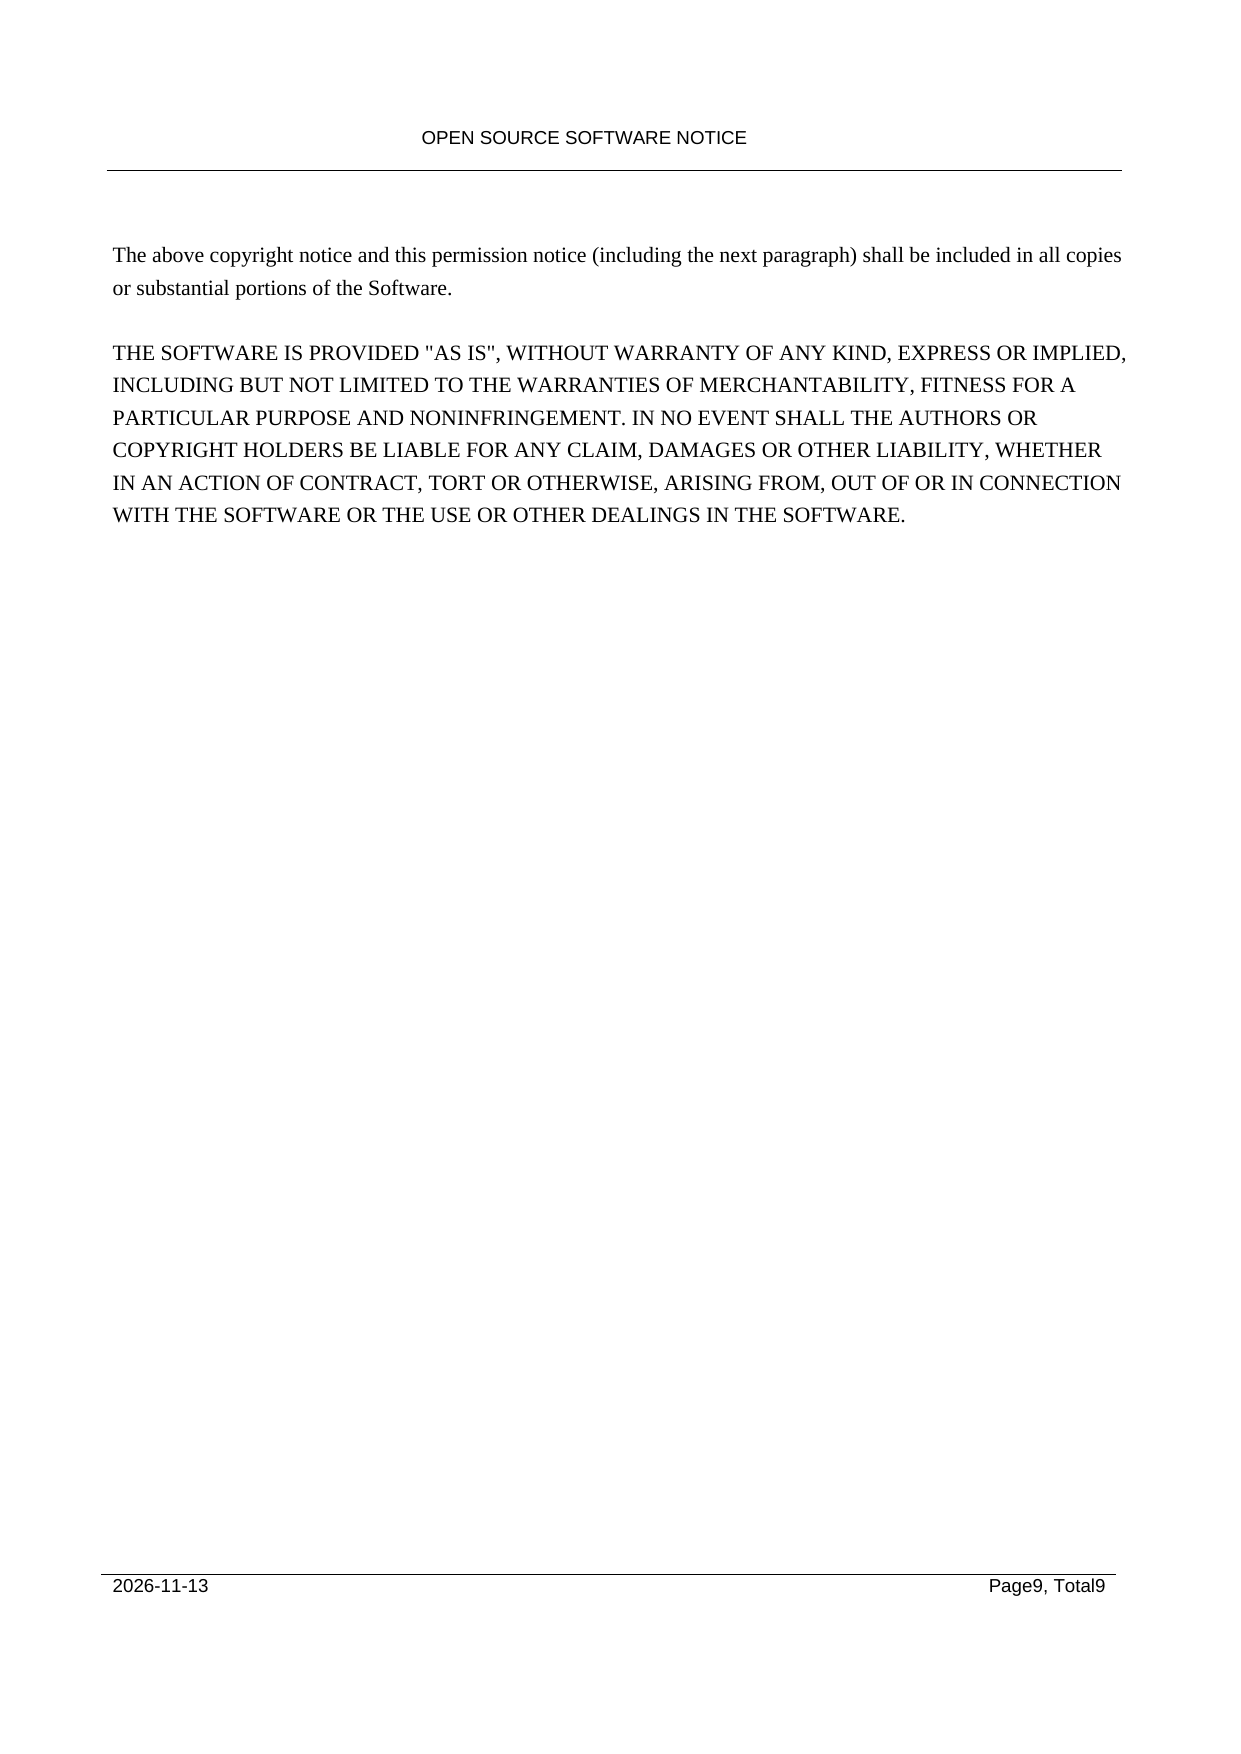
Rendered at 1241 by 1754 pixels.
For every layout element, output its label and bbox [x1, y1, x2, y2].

text [112, 206, 1128, 564]
